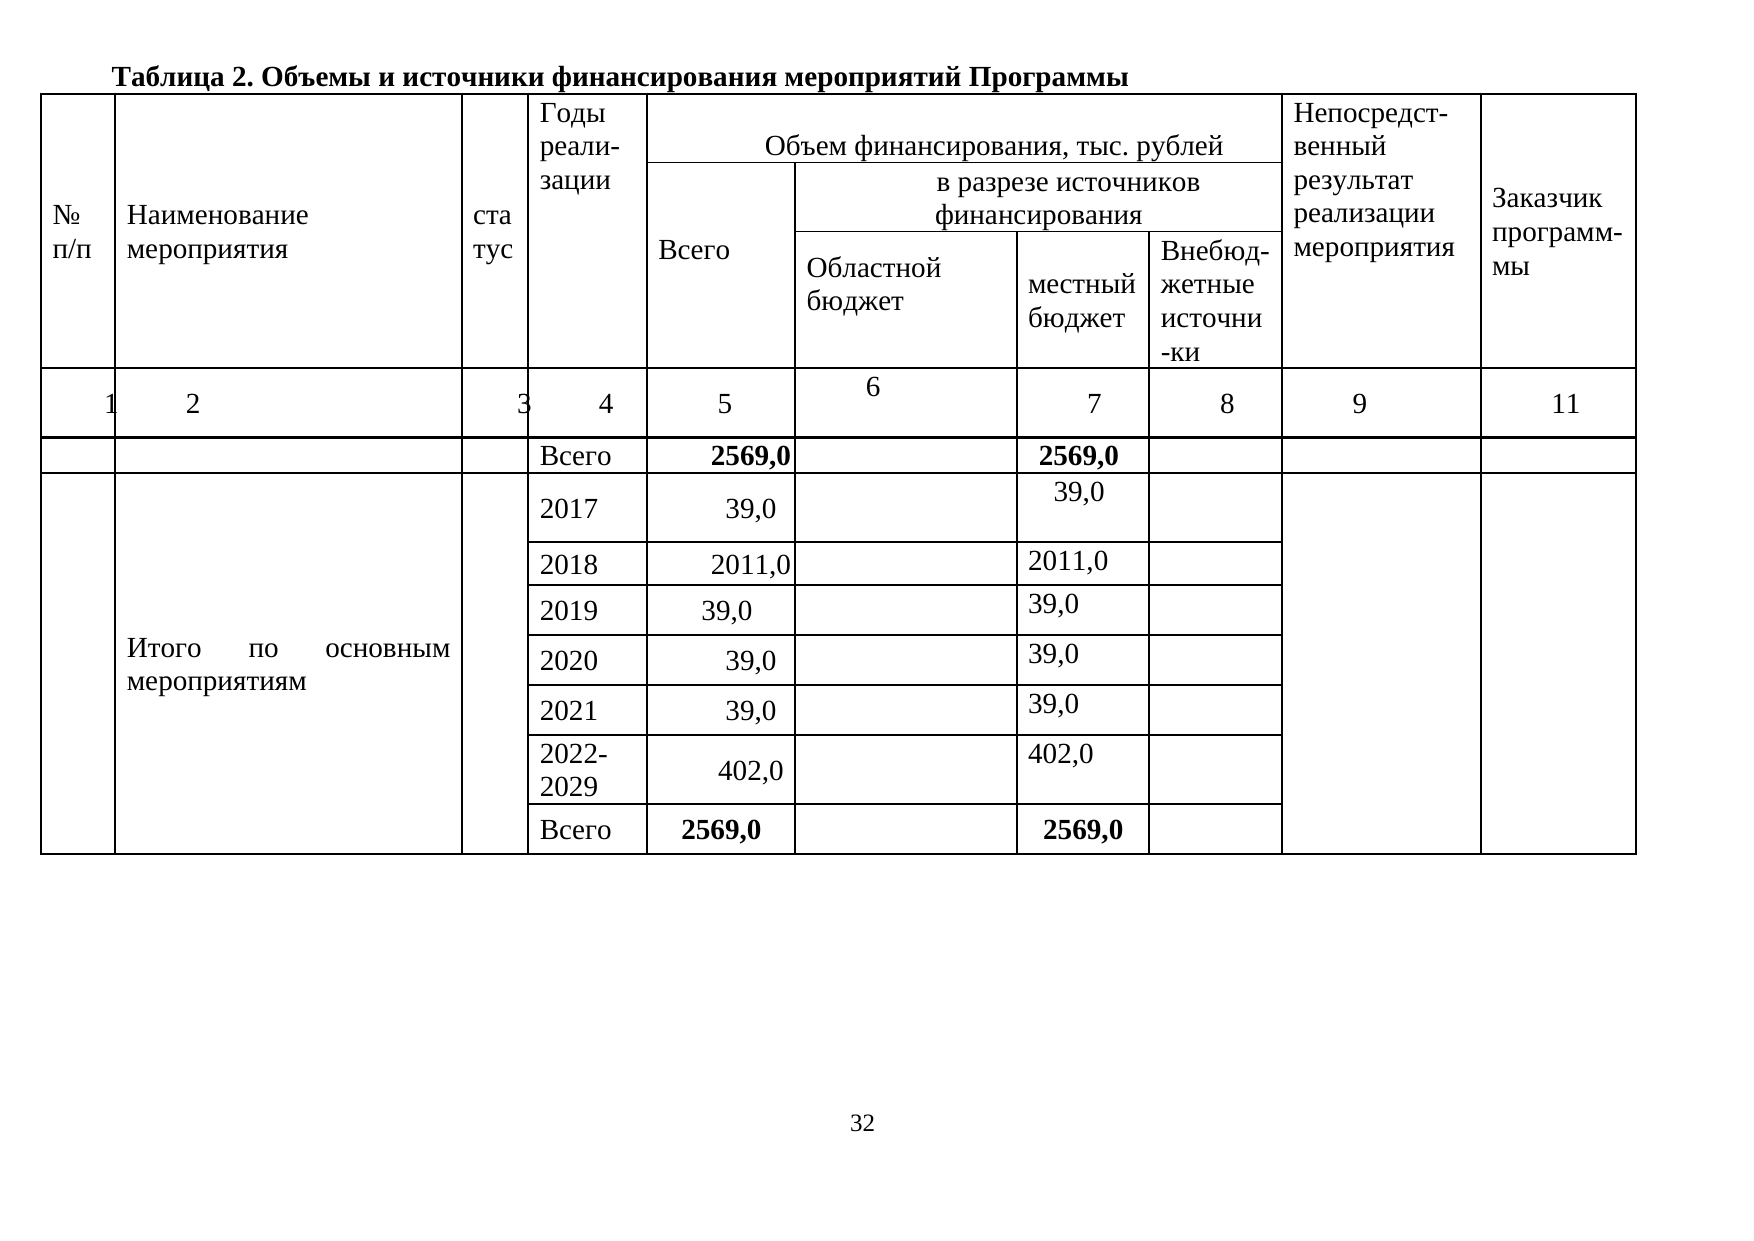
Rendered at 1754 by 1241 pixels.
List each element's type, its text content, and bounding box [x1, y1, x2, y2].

table_cell [42, 474, 114, 853]
table_cell 402,0 [1018, 736, 1148, 803]
table_cell 2019 [529, 586, 646, 634]
table_cell [796, 736, 1016, 803]
table_cell [796, 543, 1016, 584]
table_cell 39,0 [1018, 474, 1148, 541]
table_cell 8 [1150, 369, 1281, 436]
table_cell [1150, 474, 1281, 541]
table_cell № п/п [42, 95, 114, 367]
table_cell статус [463, 95, 527, 367]
table_cell 2020 [529, 636, 646, 684]
table_cell 2022-2029 [529, 736, 646, 803]
table_cell 2018 [529, 543, 646, 584]
table_cell 39,0 [648, 686, 794, 734]
table_cell Итого по основным мероприятиям [116, 474, 461, 853]
table_cell [796, 586, 1016, 634]
table_cell 3 [463, 369, 527, 436]
table_cell 39,0 [648, 586, 794, 634]
table_cell 2569,0 [1018, 439, 1148, 472]
table_cell Всего [648, 163, 794, 367]
table_cell [796, 805, 1016, 853]
table_cell 2017 [529, 474, 646, 541]
table_cell [1482, 474, 1635, 853]
table_cell Объем финансирования, тыс. рублей [648, 95, 1281, 162]
table_cell 4 [529, 369, 646, 436]
table_cell Непосредст-венный результат реализации мероприятия [1283, 95, 1480, 367]
table_cell [1150, 805, 1281, 853]
table_cell 39,0 [648, 474, 794, 541]
table_cell 2569,0 [1018, 805, 1148, 853]
table_cell 2021 [529, 686, 646, 734]
table_cell 5 [648, 369, 794, 436]
table_cell Наименование мероприятия [116, 95, 461, 367]
table_cell 11 [1482, 369, 1635, 436]
table_cell 39,0 [1018, 586, 1148, 634]
table_cell Внебюд-жетные источни-ки [1150, 232, 1281, 367]
table_cell [463, 474, 527, 853]
table_cell 39,0 [1018, 636, 1148, 684]
table_cell Областной бюджет [796, 232, 1016, 367]
table_cell [796, 686, 1016, 734]
table_cell 7 [1018, 369, 1148, 436]
table_cell [1150, 586, 1281, 634]
table_cell [1150, 439, 1281, 472]
table_cell [1283, 439, 1480, 472]
table_cell 9 [1283, 369, 1480, 436]
table_cell [1150, 636, 1281, 684]
table_cell Заказчик программ-мы [1482, 95, 1635, 367]
table_cell 402,0 [648, 736, 794, 803]
table_cell [1283, 474, 1480, 853]
table_cell [796, 636, 1016, 684]
table_cell [796, 439, 1016, 472]
table_cell 2569,0 [648, 439, 794, 472]
table_cell местный бюджет [1018, 232, 1148, 367]
table_cell [1150, 686, 1281, 734]
table_header Таблица 2. Объемы и источники финансирования мероприятий Программы [41, 59, 1636, 93]
table_cell 39,0 [648, 636, 794, 684]
table_cell Всего [529, 439, 646, 472]
table_cell 6 [796, 369, 1016, 436]
table_cell Всего [529, 805, 646, 853]
table_cell 2569,0 [648, 805, 794, 853]
table_cell 2011,0 [1018, 543, 1148, 584]
table_cell в разрезе источников финансирования [796, 163, 1281, 231]
table_cell 2011,0 [648, 543, 794, 584]
table_cell [796, 474, 1016, 541]
table_cell 1 [42, 369, 114, 436]
table_cell [1150, 736, 1281, 803]
table_cell 39,0 [1018, 686, 1148, 734]
table_cell 2 [116, 369, 461, 436]
table_cell Годы реали-зации [529, 95, 646, 367]
table_cell [1150, 543, 1281, 584]
